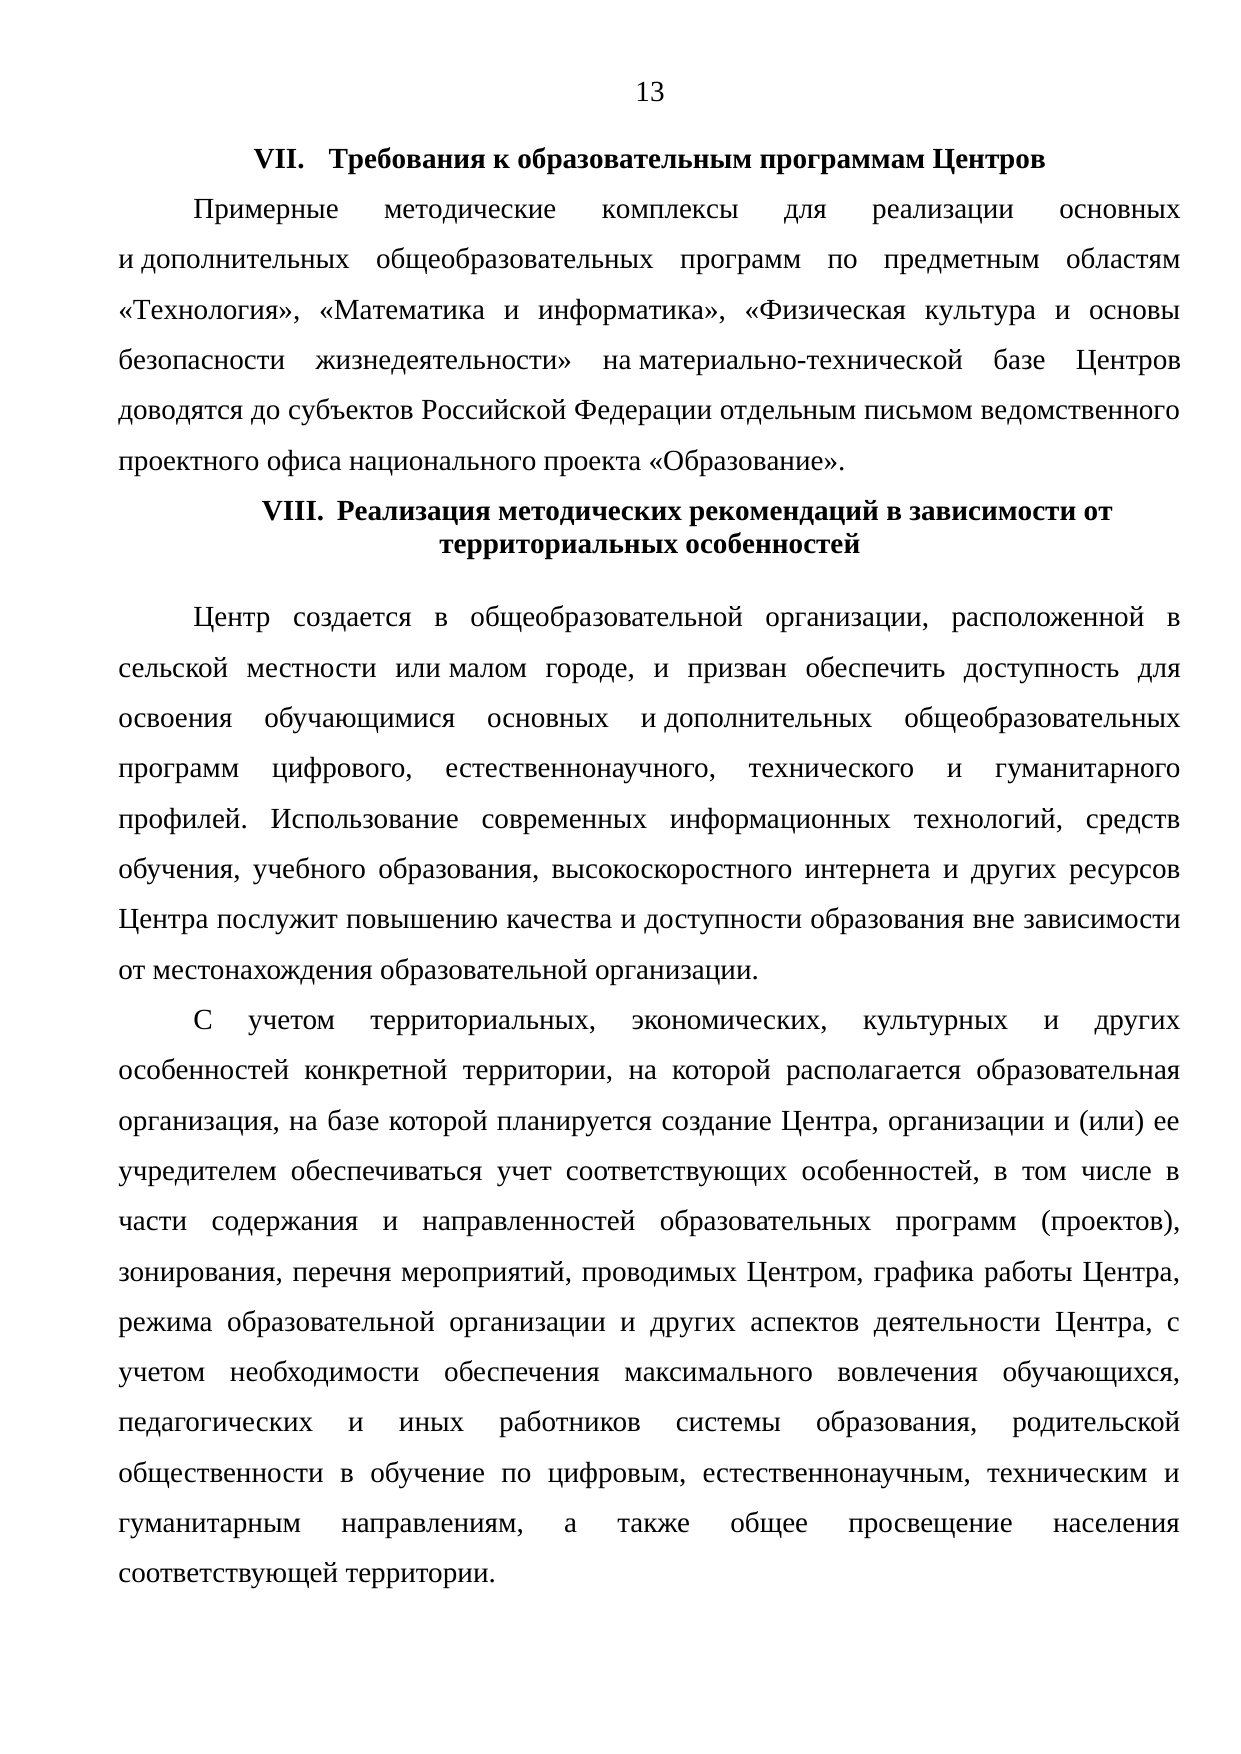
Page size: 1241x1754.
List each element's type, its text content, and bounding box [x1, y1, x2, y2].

list Примерные методические комплексы для реализации основных и дополнительных общеобразовательных программ по предметным областям «Технология», «Математика и информатика», «Физическая культура и основы безопасности жизнедеятельности» на материально-технической базе Центров доводятся до субъектов Российской Федерации отдельным письмом ведомственного проектного офиса национального проекта «Образование». [118, 191, 1181, 476]
list Требования к образовательным программам Центров [118, 141, 1181, 174]
list Реализация методических рекомендаций в зависимости от территориальных особенностей [118, 493, 1181, 560]
list Центр создается в общеобразовательной организации, расположенной в сельской местности или малом городе, и призван обеспечить доступность для освоения обучающимися основных и дополнительных общеобразовательных программ цифрового, естественнонаучного, технического и гуманитарного профилей. Использование современных информационных технологий, средств обучения, учебного образования, высокоскоростного интернета и других ресурсов Центра послужит повышению качества и доступности образования вне зависимости от местонахождения образовательной организации. [118, 599, 1181, 985]
list С учетом территориальных, экономических, культурных и других особенностей конкретной территории, на которой располагается образовательная организация, на базе которой планируется создание Центра, организации и (или) ее учредителем обеспечиваться учет соответствующих особенностей, в том числе в части содержания и направленностей образовательных программ (проектов), зонирования, перечня мероприятий, проводимых Центром, графика работы Центра, режима образовательной организации и других аспектов деятельности Центра, с учетом необходимости обеспечения максимального вовлечения обучающихся, педагогических и иных работников системы образования, родительской общественности в обучение по цифровым, естественнонаучным, техническим и гуманитарным направлениям, а также общее просвещение населения соответствующей территории. [118, 1002, 1181, 1589]
